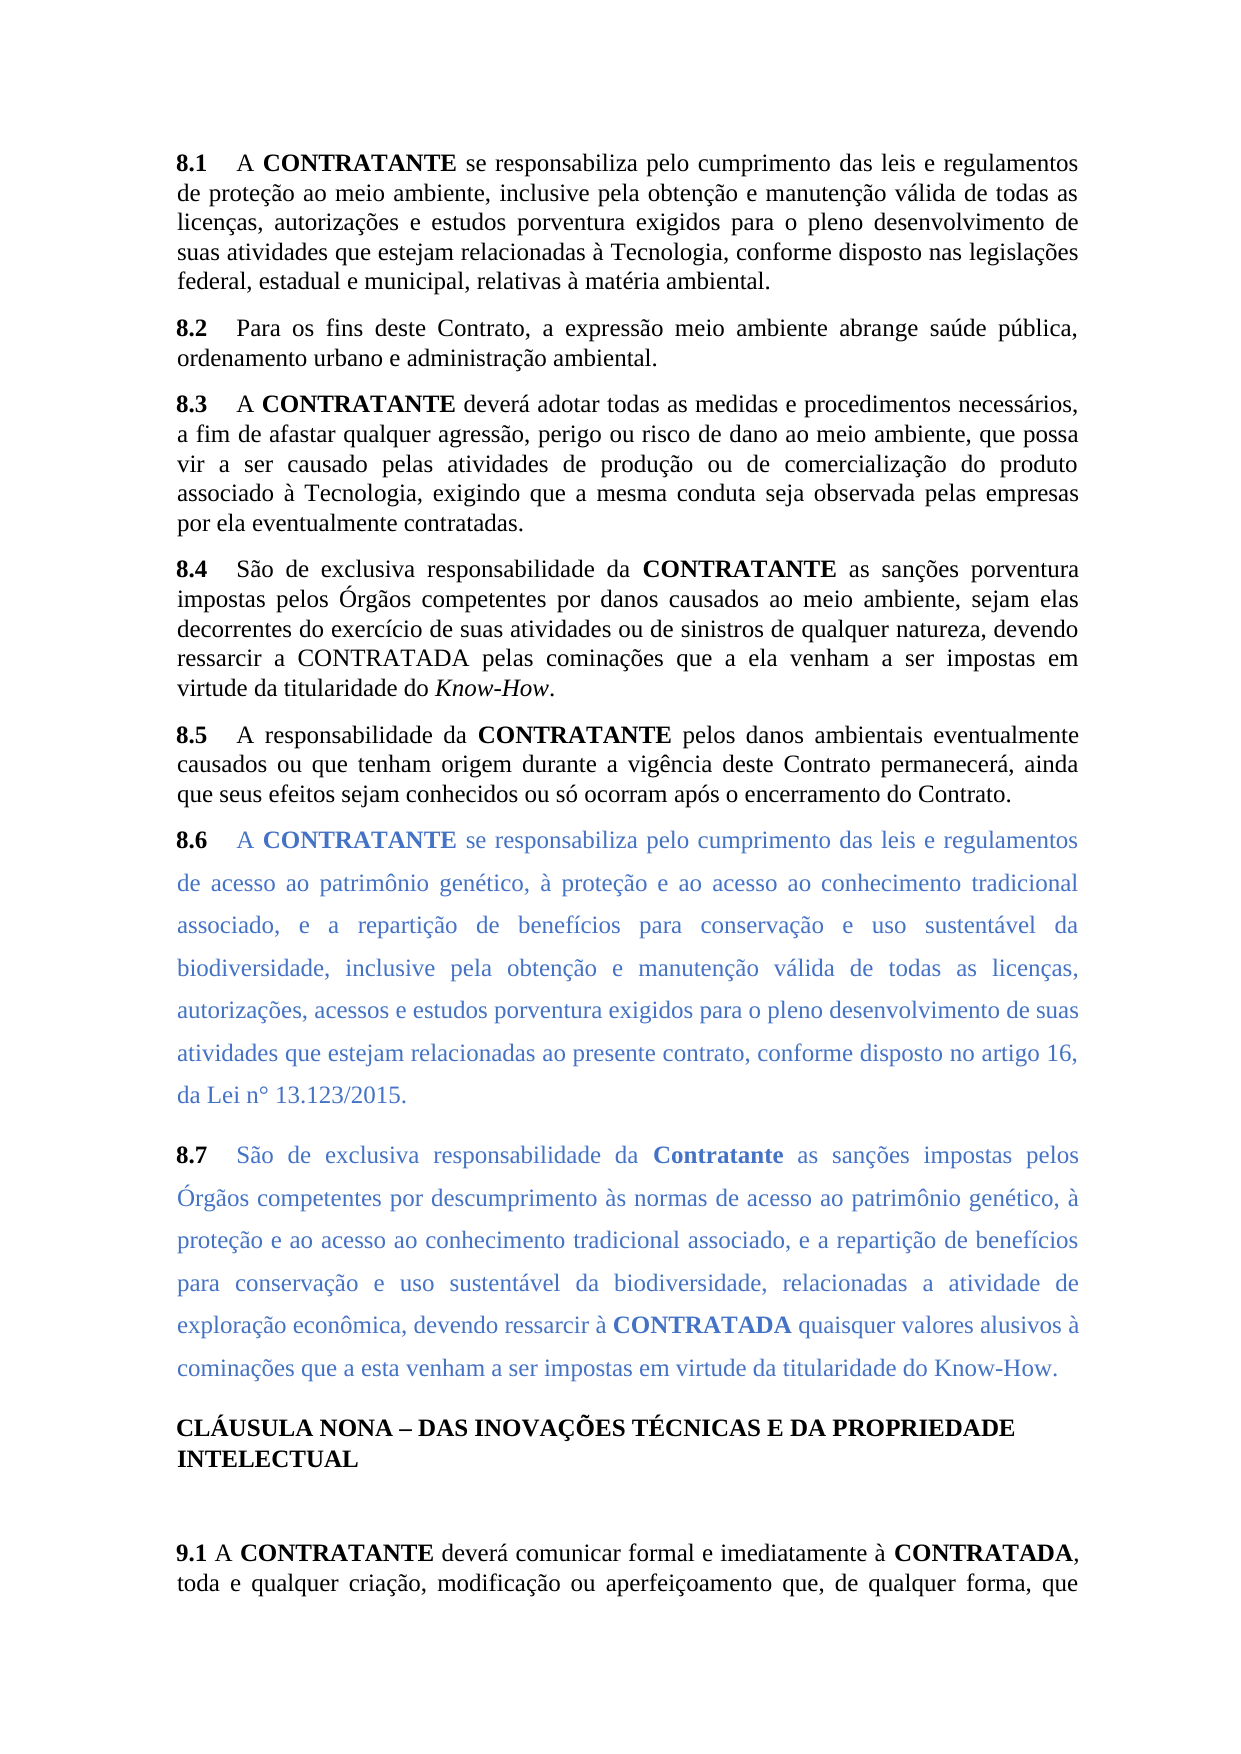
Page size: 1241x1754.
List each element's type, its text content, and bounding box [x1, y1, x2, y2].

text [176, 1538, 1079, 1597]
list Para os fins deste Contrato, a expressão meio ambiente abrange saúde pública, ordenamento urbano e administração ambiental. [176, 313, 1079, 371]
list São de exclusiva responsabilidade da CONTRATANTE as sanções porventura impostas pelos Órgãos competentes por danos causados ao meio ambiente, sejam elas decorrentes do exercício de suas atividades ou de sinistros de qualquer natureza, devendo ressarcir a CONTRATADA pelas cominações que a ela venham a ser impostas em virtude da titularidade do Know-How. [176, 554, 1079, 702]
list A responsabilidade da CONTRATANTE pelos danos ambientais eventualmente causados ou que tenham origem durante a vigência deste Contrato permanecerá, ainda que seus efeitos sejam conhecidos ou só ocorram após o encerramento do Contrato. [176, 720, 1079, 808]
subtitle CLÁUSULA NONA – DAS INOVAÇÕES TÉCNICAS E DA PROPRIEDADE INTELECTUAL [176, 1413, 1093, 1473]
list A CONTRATANTE deverá adotar todas as medidas e procedimentos necessários, a fim de afastar qualquer agressão, perigo ou risco de dano ao meio ambiente, que possa vir a ser causado pelas atividades de produção ou de comercialização do produto associado à Tecnologia, exigindo que a mesma conduta seja observada pelas empresas por ela eventualmente contratadas. [176, 389, 1079, 537]
list São de exclusiva responsabilidade da Contratante as sanções impostas pelos Órgãos competentes por descumprimento às normas de acesso ao patrimônio genético, à proteção e ao acesso ao conhecimento tradicional associado, e a repartição de benefícios para conservação e uso sustentável da biodiversidade, relacionadas a atividade de exploração econômica, devendo ressarcir à CONTRATADA quaisquer valores alusivos à cominações que a esta venham a ser impostas em virtude da titularidade do Know-How. [176, 1141, 1079, 1382]
list A CONTRATANTE se responsabiliza pelo cumprimento das leis e regulamentos de acesso ao patrimônio genético, à proteção e ao acesso ao conhecimento tradicional associado, e a repartição de benefícios para conservação e uso sustentável da biodiversidade, inclusive pela obtenção e manutenção válida de todas as licenças, autorizações, acessos e estudos porventura exigidos para o pleno desenvolvimento de suas atividades que estejam relacionadas ao presente contrato, conforme disposto no artigo 16, da Lei n° 13.123/2015. [176, 826, 1079, 1109]
list A CONTRATANTE se responsabiliza pelo cumprimento das leis e regulamentos de proteção ao meio ambiente, inclusive pela obtenção e manutenção válida de todas as licenças, autorizações e estudos porventura exigidos para o pleno desenvolvimento de suas atividades que estejam relacionadas à Tecnologia, conforme disposto nas legislações federal, estadual e municipal, relativas à matéria ambiental. [176, 148, 1079, 295]
